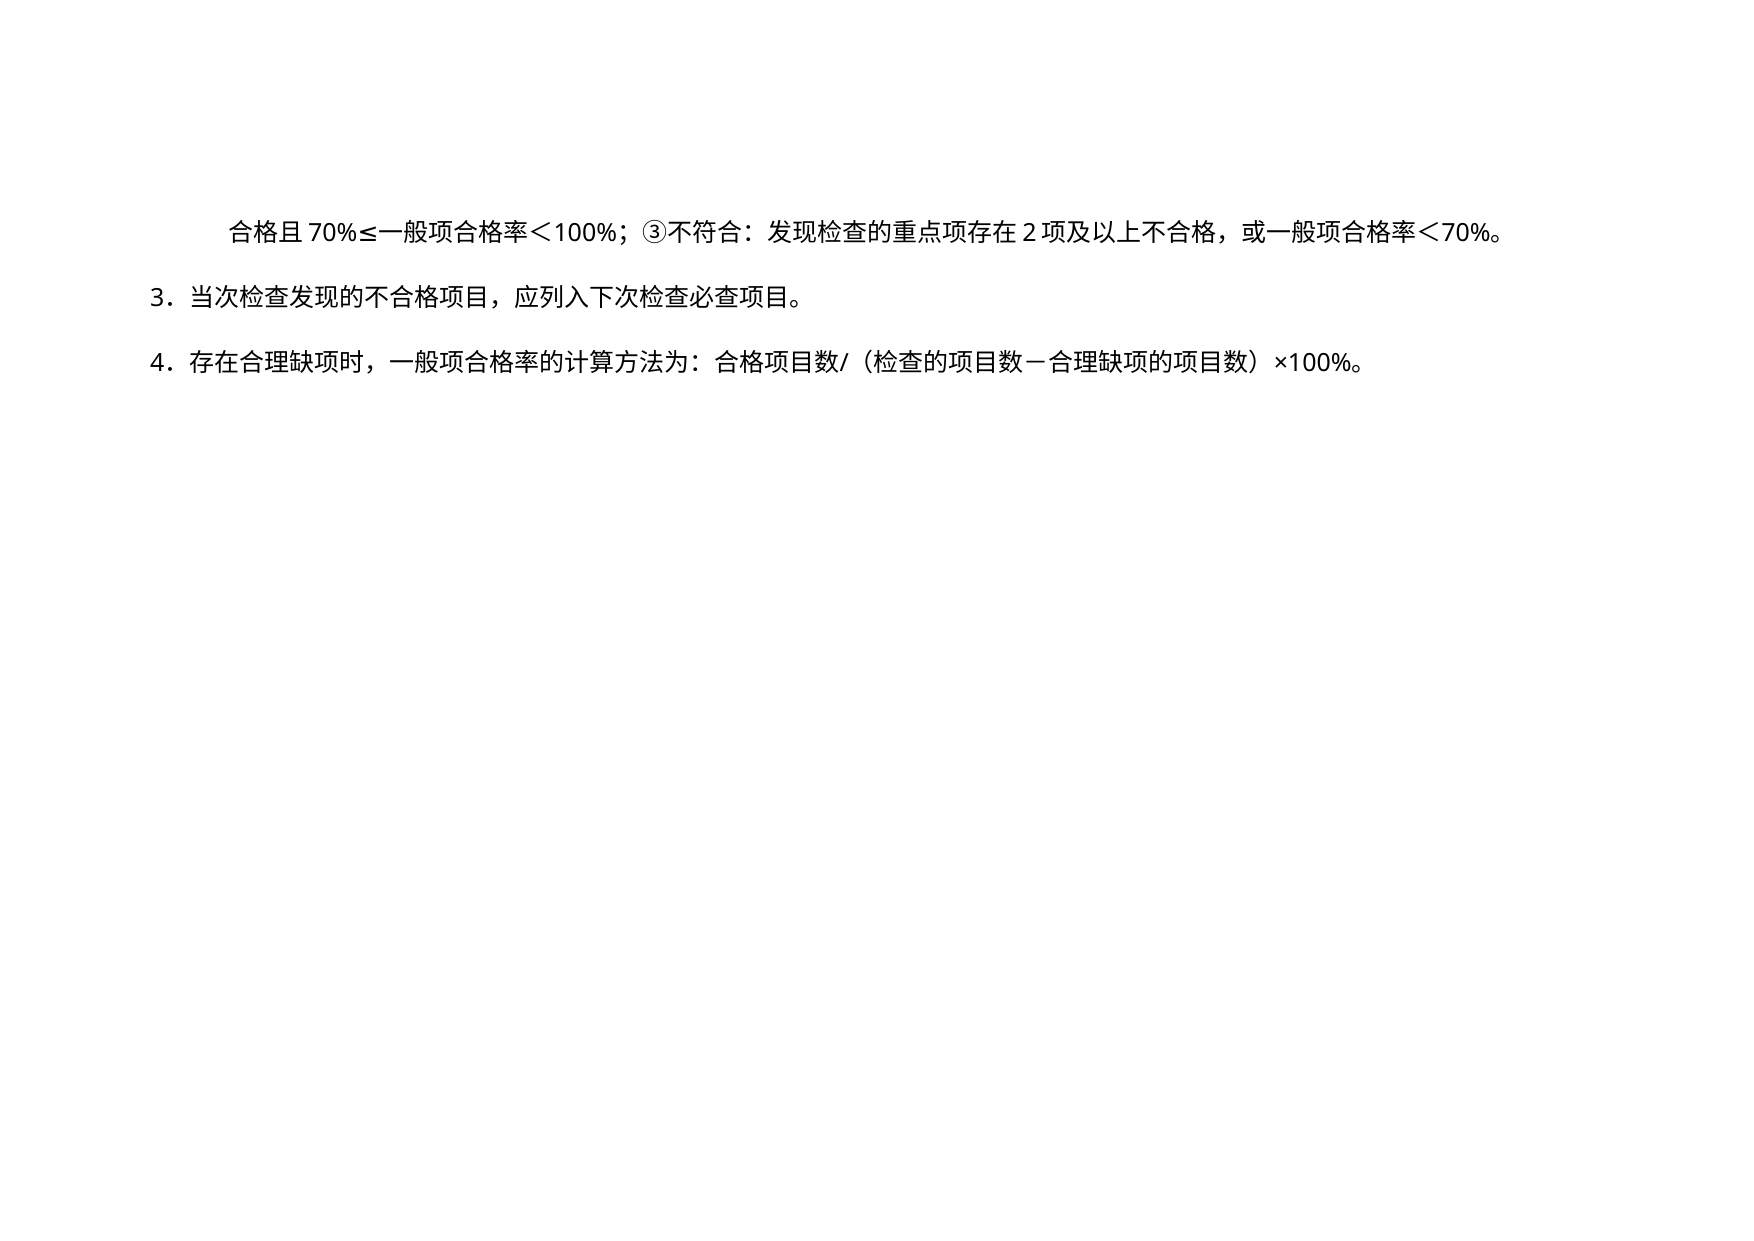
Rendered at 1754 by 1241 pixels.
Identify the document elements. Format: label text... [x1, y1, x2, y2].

text 合格且70%≤一般项合格率＜100%；③不符合：发现检查的重点项存在2项及以上不合格，或一般项合格率＜70%。 [150, 198, 1604, 263]
text 3．当次检查发现的不合格项目，应列入下次检查必查项目。 [150, 263, 1604, 328]
text 4．存在合理缺项时，一般项合格率的计算方法为：合格项目数/（检查的项目数－合理缺项的项目数）×100%。 [150, 328, 1604, 393]
